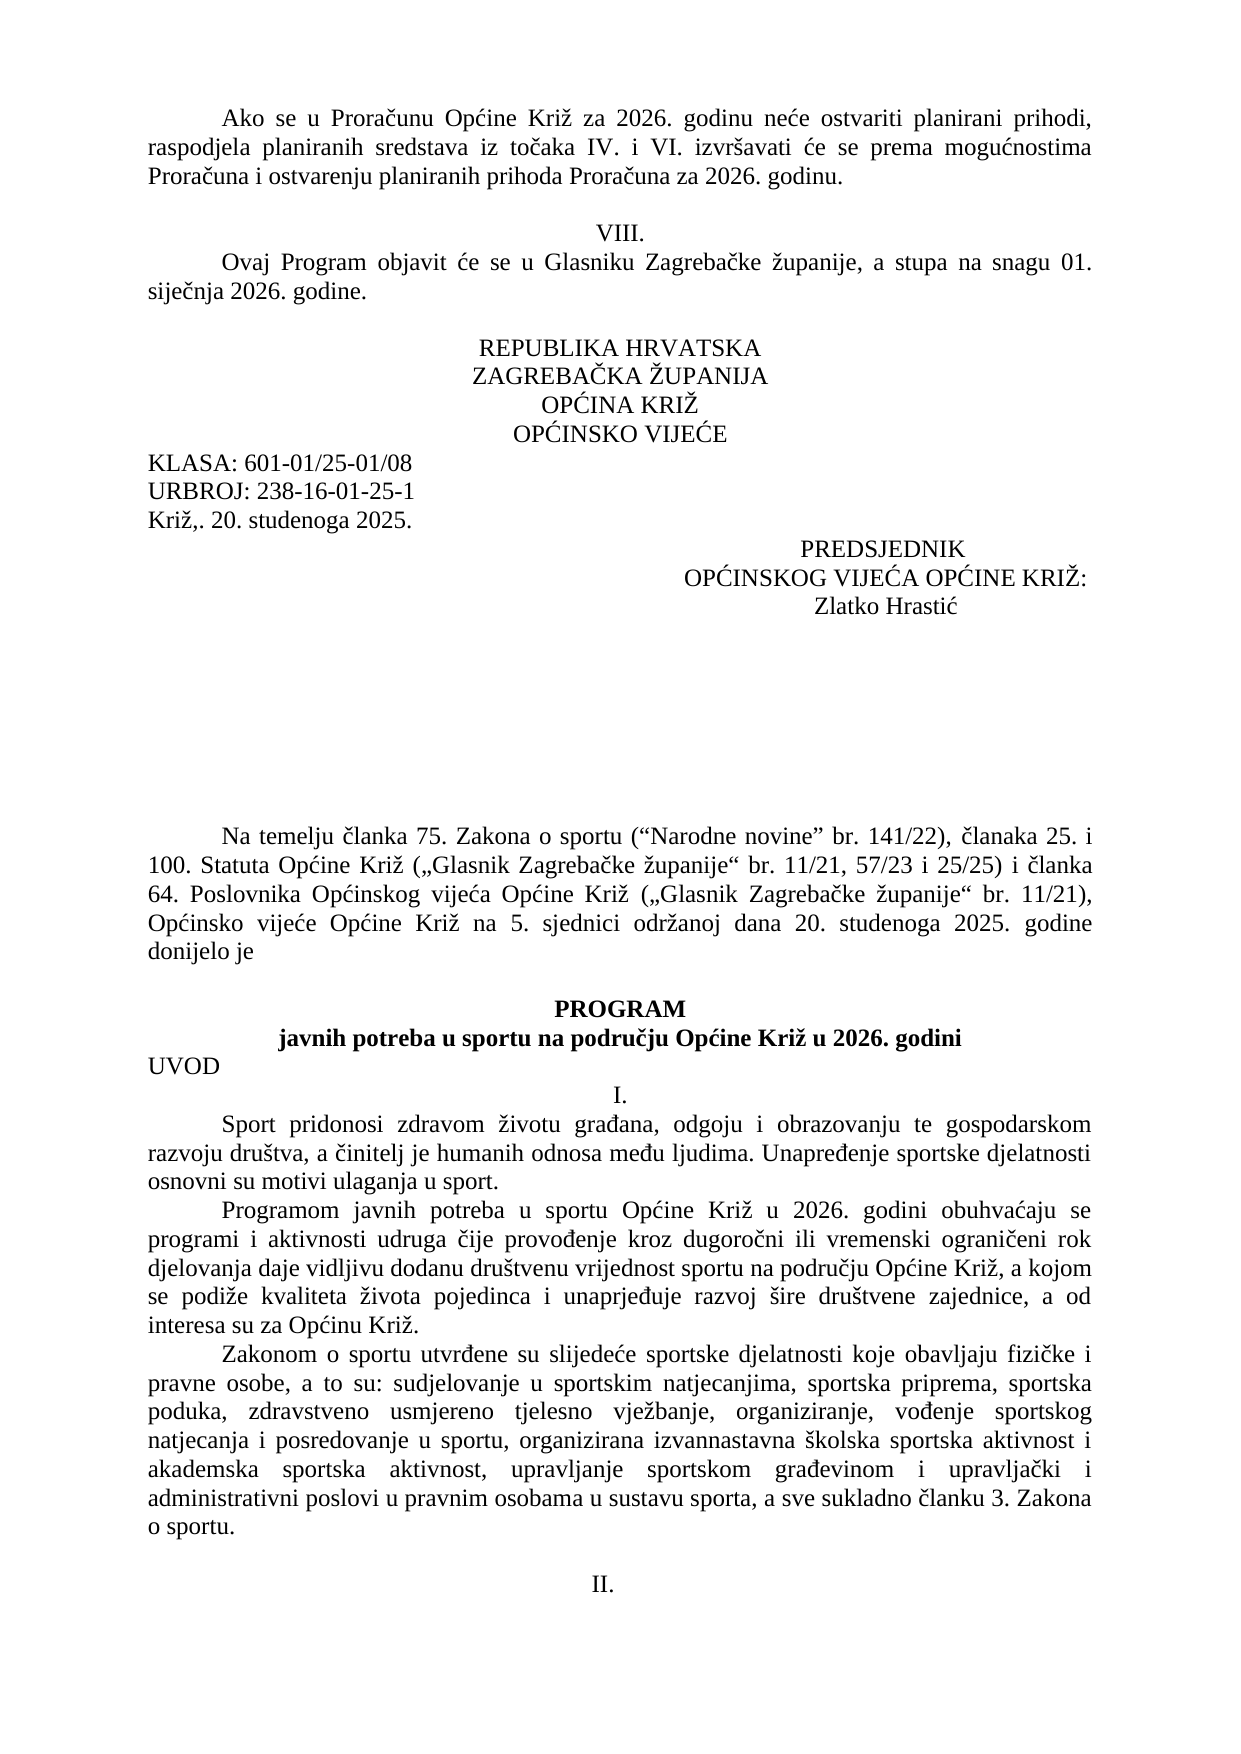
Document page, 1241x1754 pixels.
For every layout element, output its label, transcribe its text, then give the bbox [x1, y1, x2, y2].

list Na temelju članka 75. Zakona o sportu (“Narodne novine” br. 141/22), članaka 25. i 100. Statuta Općine Križ („Glasnik Zagrebačke županije“ br. 11/21, 57/23 i 25/25) i članka 64. Poslovnika Općinskog vijeća Općine Križ („Glasnik Zagrebačke županije“ br. 11/21), Općinsko vijeće Općine Križ na 5. sjednici održanoj dana 20. studenoga 2025. godine donijelo je [148, 821, 1092, 965]
text OPĆINSKOG VIJEĆA OPĆINE KRIŽ: [148, 563, 1092, 591]
text Ako se u Proračunu Općine Križ za 2026. godinu neće ostvariti planirani prihodi, raspodjela planiranih sredstava iz točaka IV. i VI. izvršavati će se prema mogućnostima Proračuna i ostvarenju planiranih prihoda Proračuna za 2026. godinu. [148, 103, 1092, 190]
text VIII. [148, 218, 1092, 247]
text II. [148, 1569, 1092, 1598]
text REPUBLIKA HRVATSKA [148, 333, 1092, 361]
text javnih potreba u sportu na području Općine Križ u 2026. godini [148, 1023, 1092, 1051]
text Programom javnih potreba u sportu Općine Križ u 2026. godini obuhvaćaju se programi i aktivnosti udruga čije provođenje kroz dugoročni ili vremenski ograničeni rok djelovanja daje vidljivu dodanu društvenu vrijednost sportu na području Općine Križ, a kojom se podiže kvaliteta života pojedinca i unaprjeđuje razvoj šire društvene zajednice, a od interesa su za Općinu Križ. [148, 1195, 1092, 1339]
text KLASA: 601-01/25-01/08 [148, 448, 1092, 476]
text ZAGREBAČKA ŽUPANIJA [148, 361, 1092, 390]
text PROGRAM [148, 994, 1092, 1023]
text I. [148, 1080, 1092, 1109]
text UVOD [148, 1051, 1092, 1080]
text OPĆINSKO VIJEĆE [148, 419, 1092, 448]
text Zlatko Hrastić [148, 591, 1092, 620]
text Sport pridonosi zdravom životu građana, odgoju i obrazovanju te gospodarskom razvoju društva, a činitelj je humanih odnosa među ljudima. Unapređenje sportske djelatnosti osnovni su motivi ulaganja u sport. [148, 1109, 1092, 1195]
text URBROJ: 238-16-01-25-1 [148, 476, 1092, 505]
text OPĆINA KRIŽ [148, 390, 1092, 419]
text Ovaj Program objavit će se u Glasniku Zagrebačke županije, a stupa na snagu 01. siječnja 2026. godine. [148, 247, 1092, 305]
text Križ,. 20. studenoga 2025. [148, 505, 1092, 534]
text Zakonom o sportu utvrđene su slijedeće sportske djelatnosti koje obavljaju fizičke i pravne osobe, a to su: sudjelovanje u sportskim natjecanjima, sportska priprema, sportska poduka, zdravstveno usmjereno tjelesno vježbanje, organiziranje, vođenje sportskog natjecanja i posredovanje u sportu, organizirana izvannastavna školska sportska aktivnost i akademska sportska aktivnost, upravljanje sportskom građevinom i upravljački i administrativni poslovi u pravnim osobama u sustavu sporta, a sve sukladno članku 3. Zakona o sportu. [148, 1339, 1092, 1540]
text PREDSJEDNIK [148, 534, 1092, 563]
